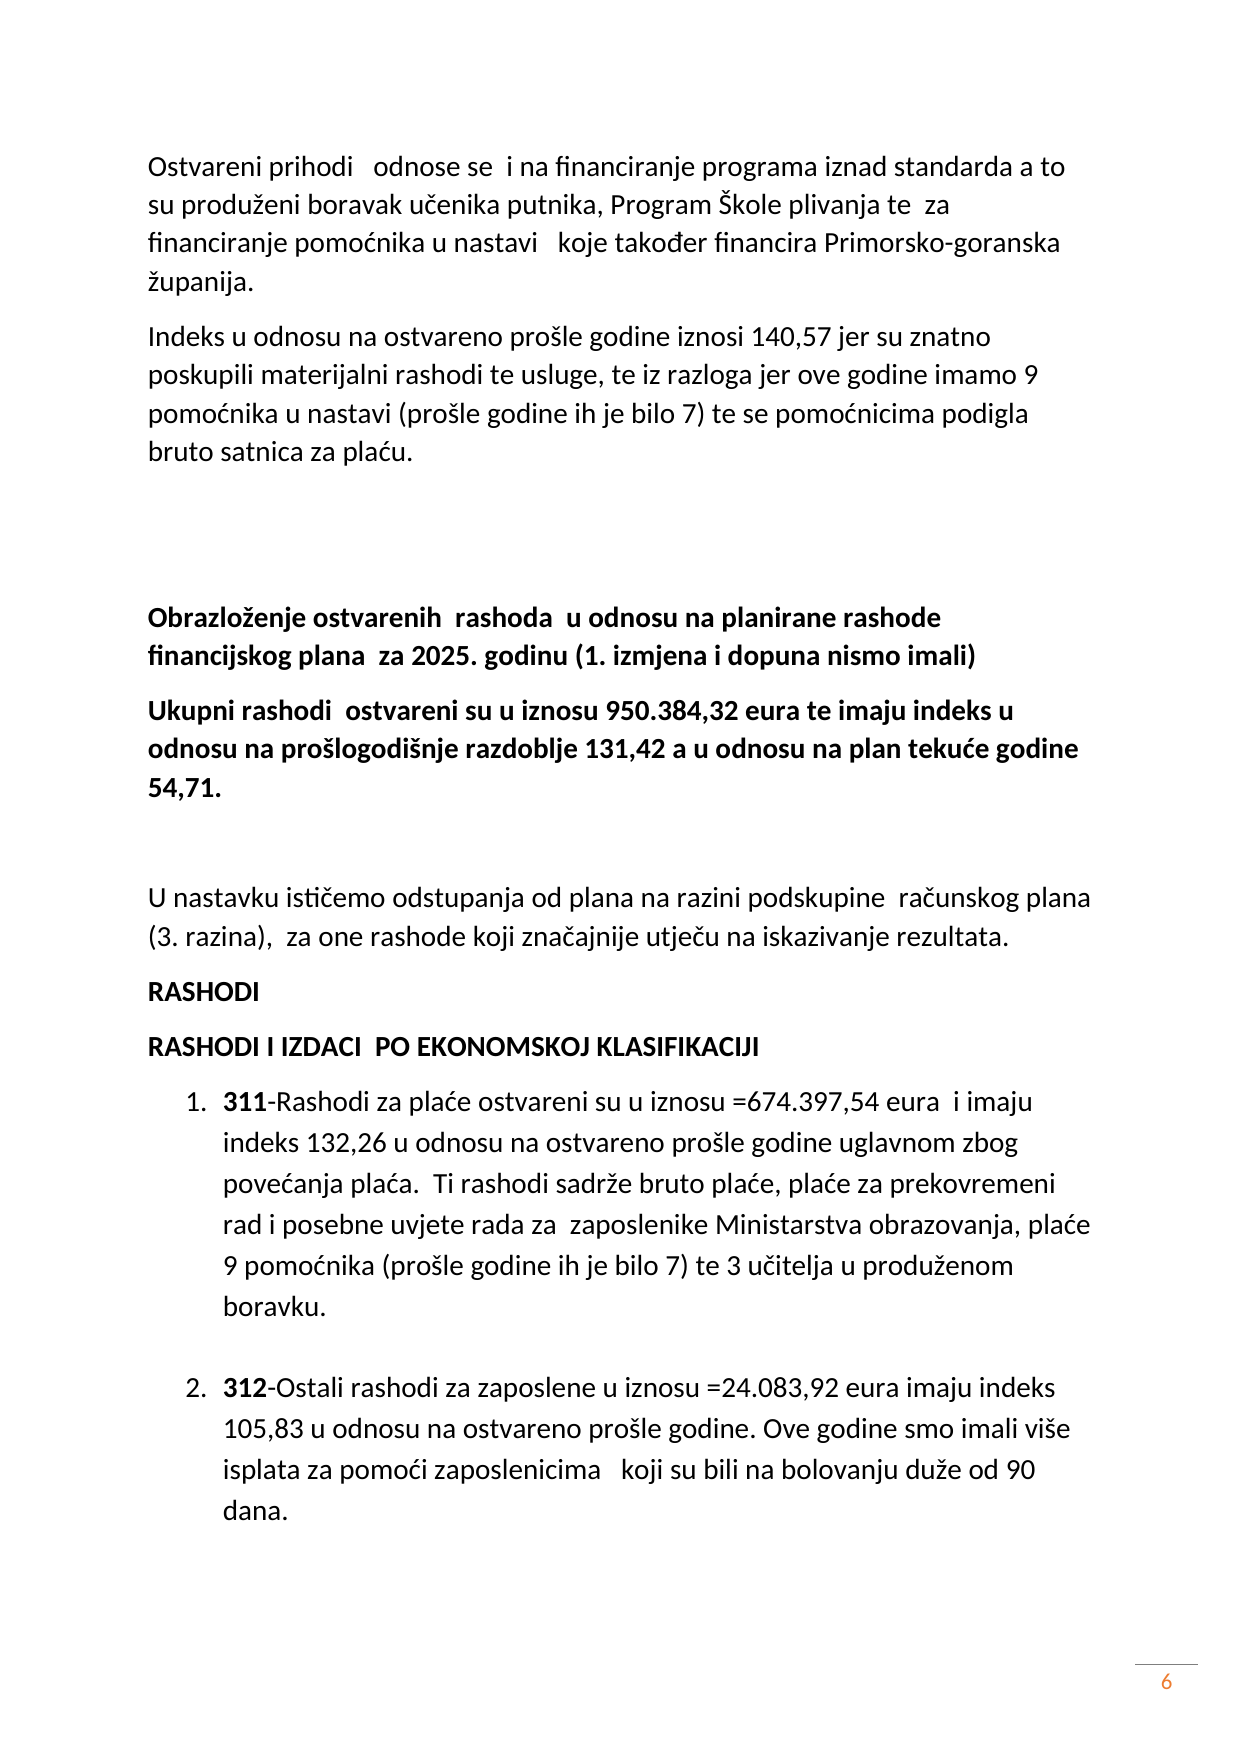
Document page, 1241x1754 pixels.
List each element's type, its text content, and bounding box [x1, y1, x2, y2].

text RASHODI [148, 973, 1093, 1008]
text RASHODI I IZDACI PO EKONOMSKOJ KLASIFIKACIJI [148, 1028, 1093, 1063]
text Indeks u odnosu na ostvareno prošle godine iznosi 140,57 jer su znatno poskupili materijalni rashodi te usluge, te iz razloga jer ove godine imamo 9 pomoćnika u nastavi (prošle godine ih je bilo 7) te se pomoćnicima podigla bruto satnica za plaću. [148, 318, 1093, 469]
list 312-Ostali rashodi za zaposlene u iznosu =24.083,92 eura imaju indeks 105,83 u odnosu na ostvareno prošle godine. Ove godine smo imali više isplata za pomoći zaposlenicima koji su bili na bolovanju duže od 90 dana. [185, 1369, 1093, 1528]
text U nastavku ističemo odstupanja od plana na razini podskupine računskog plana (3. razina), za one rashode koji značajnije utječu na iskazivanje rezultata. [148, 879, 1093, 953]
text Ostvareni prihodi odnose se i na financiranje programa iznad standarda a to su produženi boravak učenika putnika, Program Škole plivanja te za financiranje pomoćnika u nastavi koje također financira Primorsko-goranska županija. [148, 148, 1093, 298]
list 311-Rashodi za plaće ostvareni su u iznosu =674.397,54 eura i imaju indeks 132,26 u odnosu na ostvareno prošle godine uglavnom zbog povećanja plaća. Ti rashodi sadrže bruto plaće, plaće za prekovremeni rad i posebne uvjete rada za zaposlenike Ministarstva obrazovanja, plaće 9 pomoćnika (prošle godine ih je bilo 7) te 3 učitelja u produženom boravku. [185, 1083, 1093, 1323]
text Ukupni rashodi ostvareni su u iznosu 950.384,32 eura te imaju indeks u odnosu na prošlogodišnje razdoblje 131,42 a u odnosu na plan tekuće godine 54,71. [148, 692, 1093, 805]
text Obrazloženje ostvarenih rashoda u odnosu na planirane rashode financijskog plana za 2025. godinu (1. izmjena i dopuna nismo imali) [148, 599, 1093, 673]
